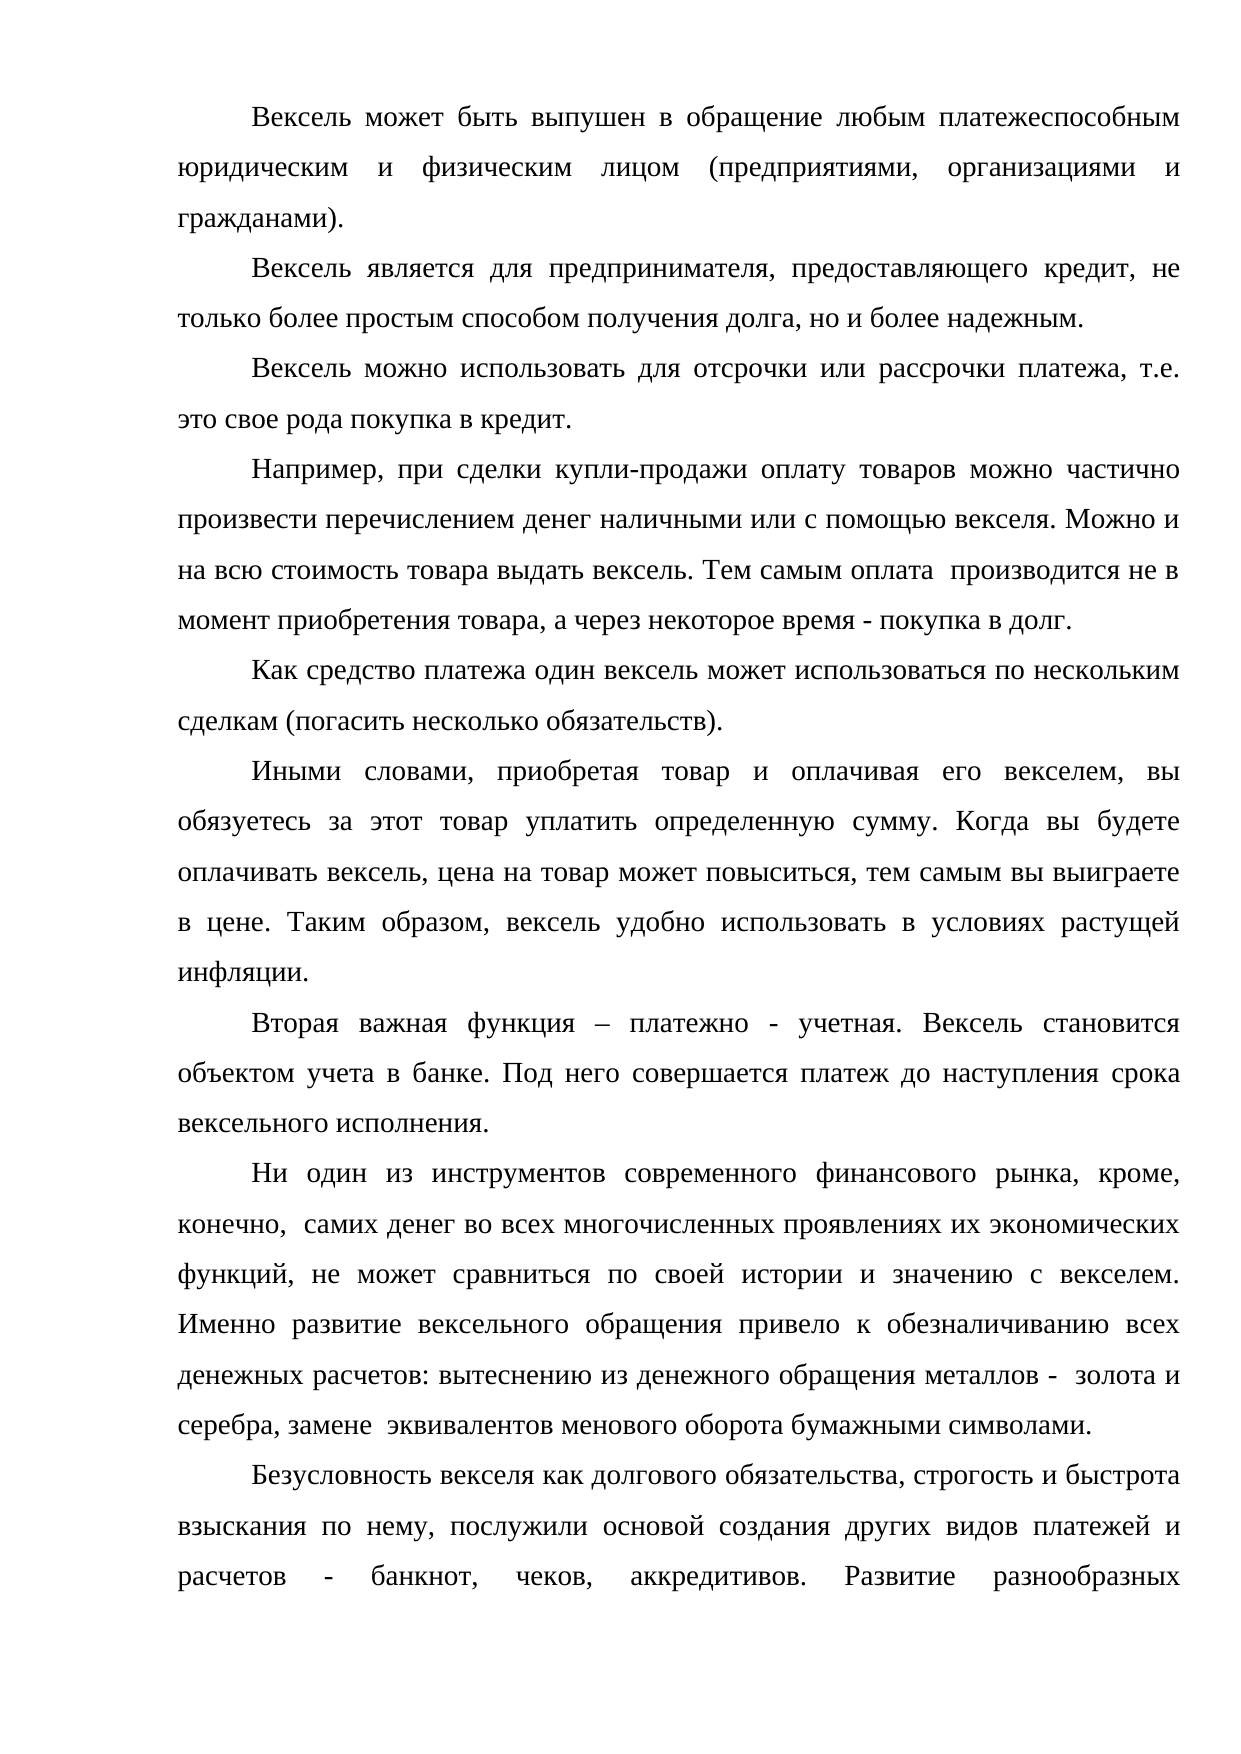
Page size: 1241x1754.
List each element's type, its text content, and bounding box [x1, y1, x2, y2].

text Ни один из инструментов современного финансового рынка, кроме, конечно, самих денег во всех многочисленных проявлениях их экономических функций, не может сравниться по своей истории и значению с векселем. Именно развитие вексельного обращения привело к обезналичиванию всех денежных расчетов: вытеснению из денежного обращения металлов - золота и серебра, замене эквивалентов менового оборота бумажными символами. [177, 1156, 1181, 1441]
text Вексель можно использовать для отсрочки или рассрочки платежа, т.е. это свое рода покупка в кредит. [177, 351, 1181, 434]
text Иными словами, приобретая товар и оплачивая его векселем, вы обязуетесь за этот товар уплатить определенную сумму. Когда вы будете оплачивать вексель, цена на товар может повыситься, тем самым вы выиграете в цене. Таким образом, вексель удобно использовать в условиях растущей инфляции. [177, 753, 1181, 988]
text Вексель является для предпринимателя, предоставляющего кредит, не только более простым способом получения долга, но и более надежным. [177, 250, 1181, 334]
text Вторая важная функция – платежно - учетная. Вексель становится объектом учета в банке. Под него совершается платеж до наступления срока вексельного исполнения. [177, 1005, 1181, 1139]
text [177, 1457, 1181, 1592]
text Например, при сделки купли-продажи оплату товаров можно частично произвести перечислением денег наличными или с помощью векселя. Можно и на всю стоимость товара выдать вексель. Тем самым оплата производится не в момент приобретения товара, а через некоторое время - покупка в долг. [177, 451, 1181, 636]
text Вексель может быть выпушен в обращение любым платежеспособным юридическим и физическим лицом (предприятиями, организациями и гражданами). [177, 99, 1181, 233]
text Как средство платежа один вексель может использоваться по нескольким сделкам (погасить несколько обязательств). [177, 652, 1181, 736]
